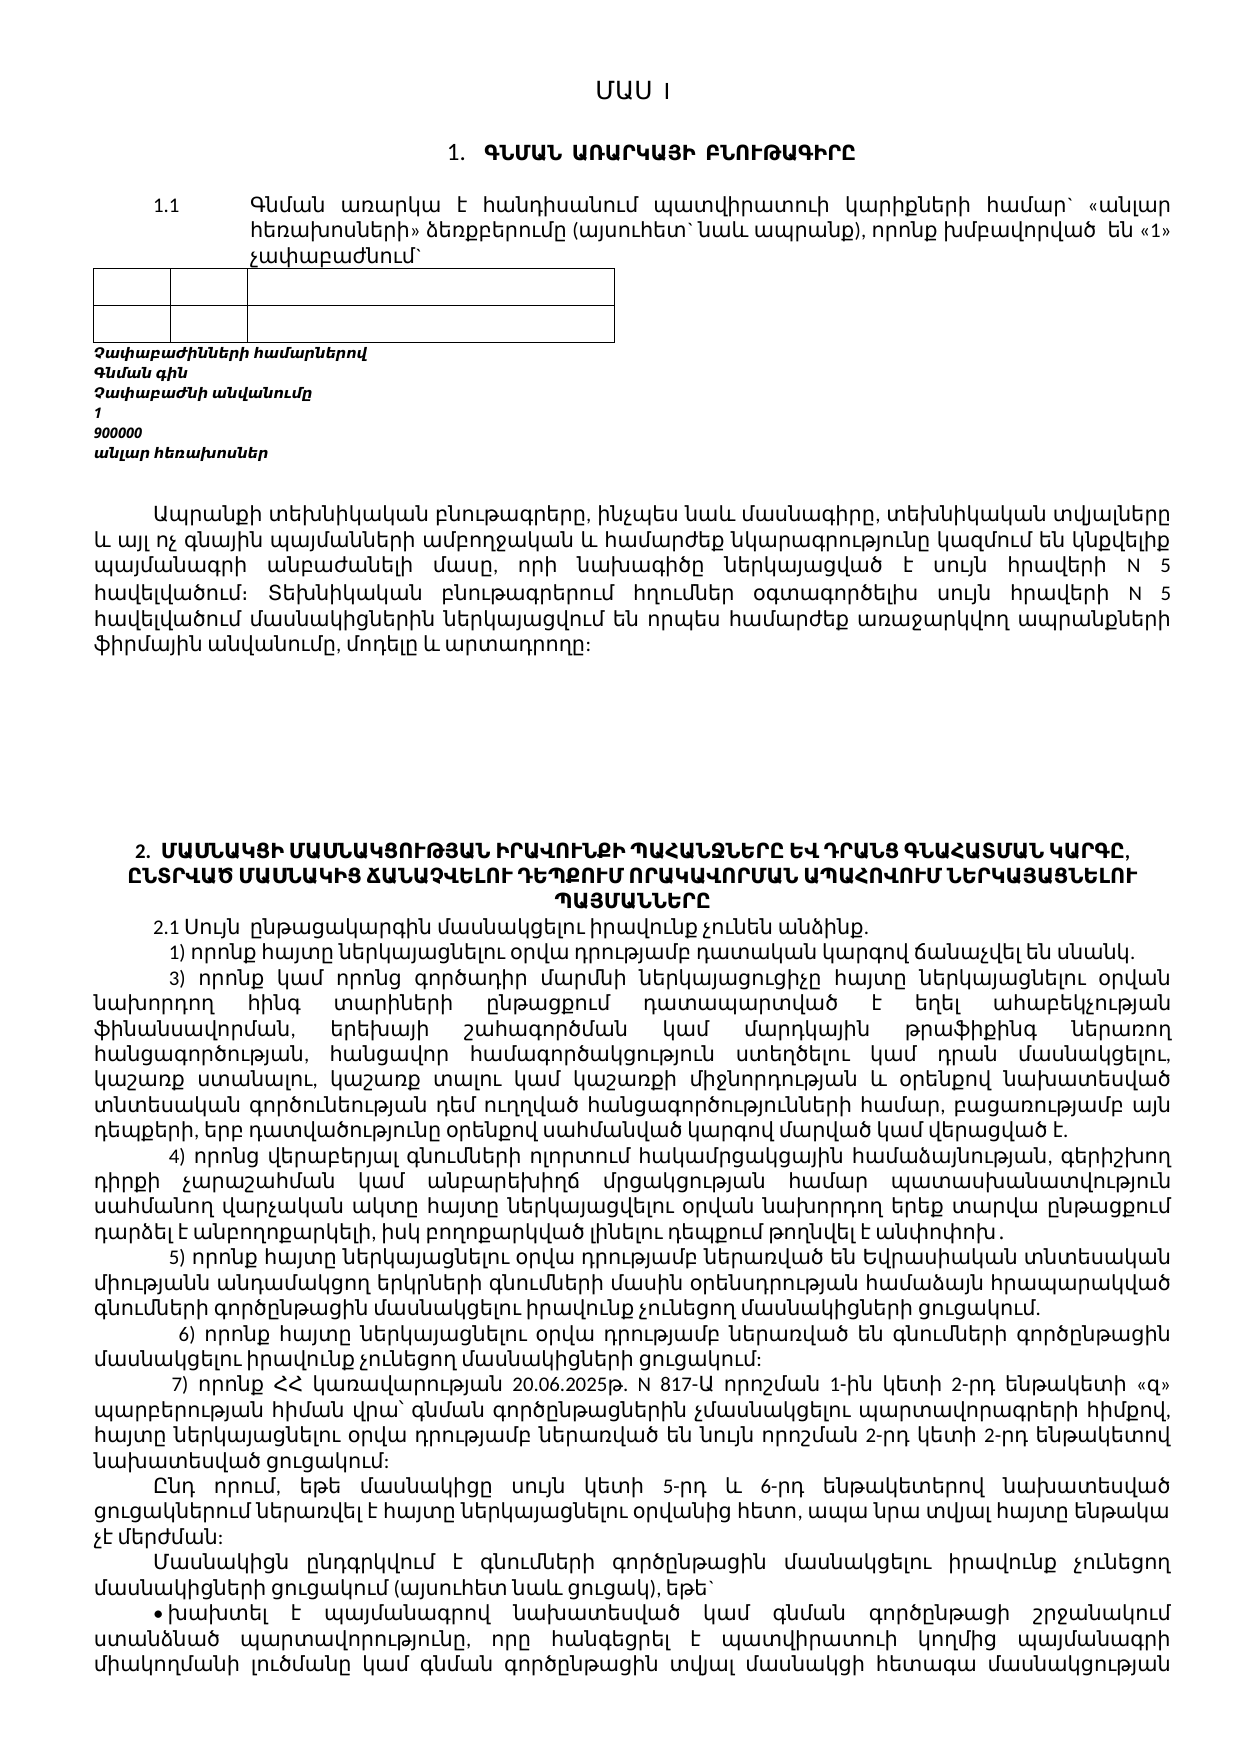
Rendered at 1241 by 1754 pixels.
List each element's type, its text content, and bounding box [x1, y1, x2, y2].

text 6) որոնք հայտը ներկայացնելու օրվա դրությամբ ներառված են գնումների գործընթացին մասնակցելու իրավունք չունեցող մասնակիցների ցուցակում: [94, 1321, 1171, 1372]
text 4) որոնց վերաբերյալ գնումների ոլորտում հակամրցակցային համաձայնության, գերիշխող դիրքի չարաշահման կամ անբարեխիղճ մրցակցության համար պատասխանատվություն սահմանող վարչական ակտը հայտը ներկայացվելու օրվան նախորդող երեք տարվա ընթացքում դարձել է անբողոքարկելի, իսկ բողոքարկված լինելու դեպքում թողնվել է անփոփոխ․ [94, 1143, 1171, 1244]
text ՄԱՍ I [94, 75, 1171, 106]
text 5) որոնք հայտը ներկայացնելու օրվա դրությամբ ներառված են Եվրասիական տնտեսական միությանն անդամակցող երկրների գնումների մասին օրենսդրության համաձայն հրապարակված գնումների գործընթացին մասնակցելու իրավունք չունեցող մասնակիցների ցուցակում. [94, 1244, 1171, 1321]
text Ընդ որում, եթե մասնակիցը սույն կետի 5-րդ և 6-րդ ենթակետերով նախատեսված ցուցակներում ներառվել է հայտը ներկայացնելու օրվանից հետո, ապա նրա տվյալ հայտը ենթակա չէ մերժման: [94, 1473, 1171, 1549]
text Մասնակիցն ընդգրկվում է գնումների գործընթացին մասնակցելու իրավունք չունեցող մասնակիցների ցուցակում (այսուհետ նաև ցուցակ), եթե` [94, 1549, 1171, 1600]
text 1) որոնք հայտը ներկայացնելու օրվա դրությամբ դատական կարգով ճանաչվել են սնանկ. [94, 939, 1171, 965]
text 2. ՄԱՍՆԱԿՑԻ ՄԱՍՆԱԿՑՈՒԹՅԱՆ ԻՐԱՎՈՒՆՔԻ ՊԱՀԱՆՋՆԵՐԸ ԵՎ ԴՐԱՆՑ ԳՆԱՀԱՏՄԱՆ ԿԱՐԳԸ, ԸՆՏՐՎԱԾ ՄԱՍՆԱԿԻՑ ՃԱՆԱՉՎԵԼՈՒ ԴԵՊՔՈՒՄ ՈՐԱԿԱՎՈՐՄԱՆ ԱՊԱՀՈՎՈՒՄ ՆԵՐԿԱՅԱՑՆԵԼՈՒ ՊԱՅՄԱՆՆԵՐԸ [94, 838, 1171, 914]
text Ապրանքի տեխնիկական բնութագրերը, ինչպես նաև մասնագիրը, տեխնիկական տվյալները և այլ ոչ գնային պայմանների ամբողջական և համարժեք նկարագրությունը կազմում են կնքվելիք պայմանագրի անբաժանելի մասը, որի նախագիծը ներկայացված է սույն հրավերի N 5 հավելվածում։ Տեխնիկական բնութագրերում հղումներ օգտագործելիս սույն հրավերի N 5 հավելվածում մասնակիցներին ներկայացվում են որպես համարժեք առաջարկվող ապրանքների ֆիրմային անվանումը, մոդելը և արտադրողը: [94, 501, 1171, 657]
text 3) որոնք կամ որոնց գործադիր մարմնի ներկայացուցիչը հայտը ներկայացնելու օրվան նախորդող հինգ տարիների ընթացքում դատապարտված է եղել ահաբեկչության ֆինանսավորման, երեխայի շահագործման կամ մարդկային թրաֆիքինգ ներառող հանցագործության, հանցավոր համագործակցություն ստեղծելու կամ դրան մասնակցելու, կաշառք ստանալու, կաշառք տալու կամ կաշառքի միջնորդության և օրենքով նախատեսված տնտեսական գործունեության դեմ ուղղված հանցագործությունների համար, բացառությամբ այն դեպքերի, երբ դատվածությունը օրենքով սահմանված կարգով մարված կամ վերացված է. [94, 965, 1171, 1143]
list ԳՆՄԱՆ ԱՌԱՐԿԱՅԻ ԲՆՈՒԹԱԳԻՐԸ [131, 136, 1171, 167]
text 2.1 Սույն ընթացակարգին մասնակցելու իրավունք չունեն անձինք. [94, 914, 1171, 939]
text 7) որոնք ՀՀ կառավարության 20.06.2025թ. N 817-Ա որոշման 1-ին կետի 2-րդ ենթակետի «զ» պարբերության հիման վրա՝ գնման գործընթացներին չմասնակցելու պարտավորագրերի հիմքով, հայտը ներկայացնելու օրվա դրությամբ ներառված են նույն որոշման 2-րդ կետի 2-րդ ենթակետով նախատեսված ցուցակում: [94, 1372, 1171, 1473]
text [94, 1600, 1171, 1677]
subtitle Գնման առարկա է հանդիսանում պատվիրատուի կարիքների համար` «անլար հեռախոսների» ձեռքբերումը (այսուհետ` նաև ապրանք), որոնք խմբավորված են «1» չափաբաժնում` [153, 192, 1171, 268]
